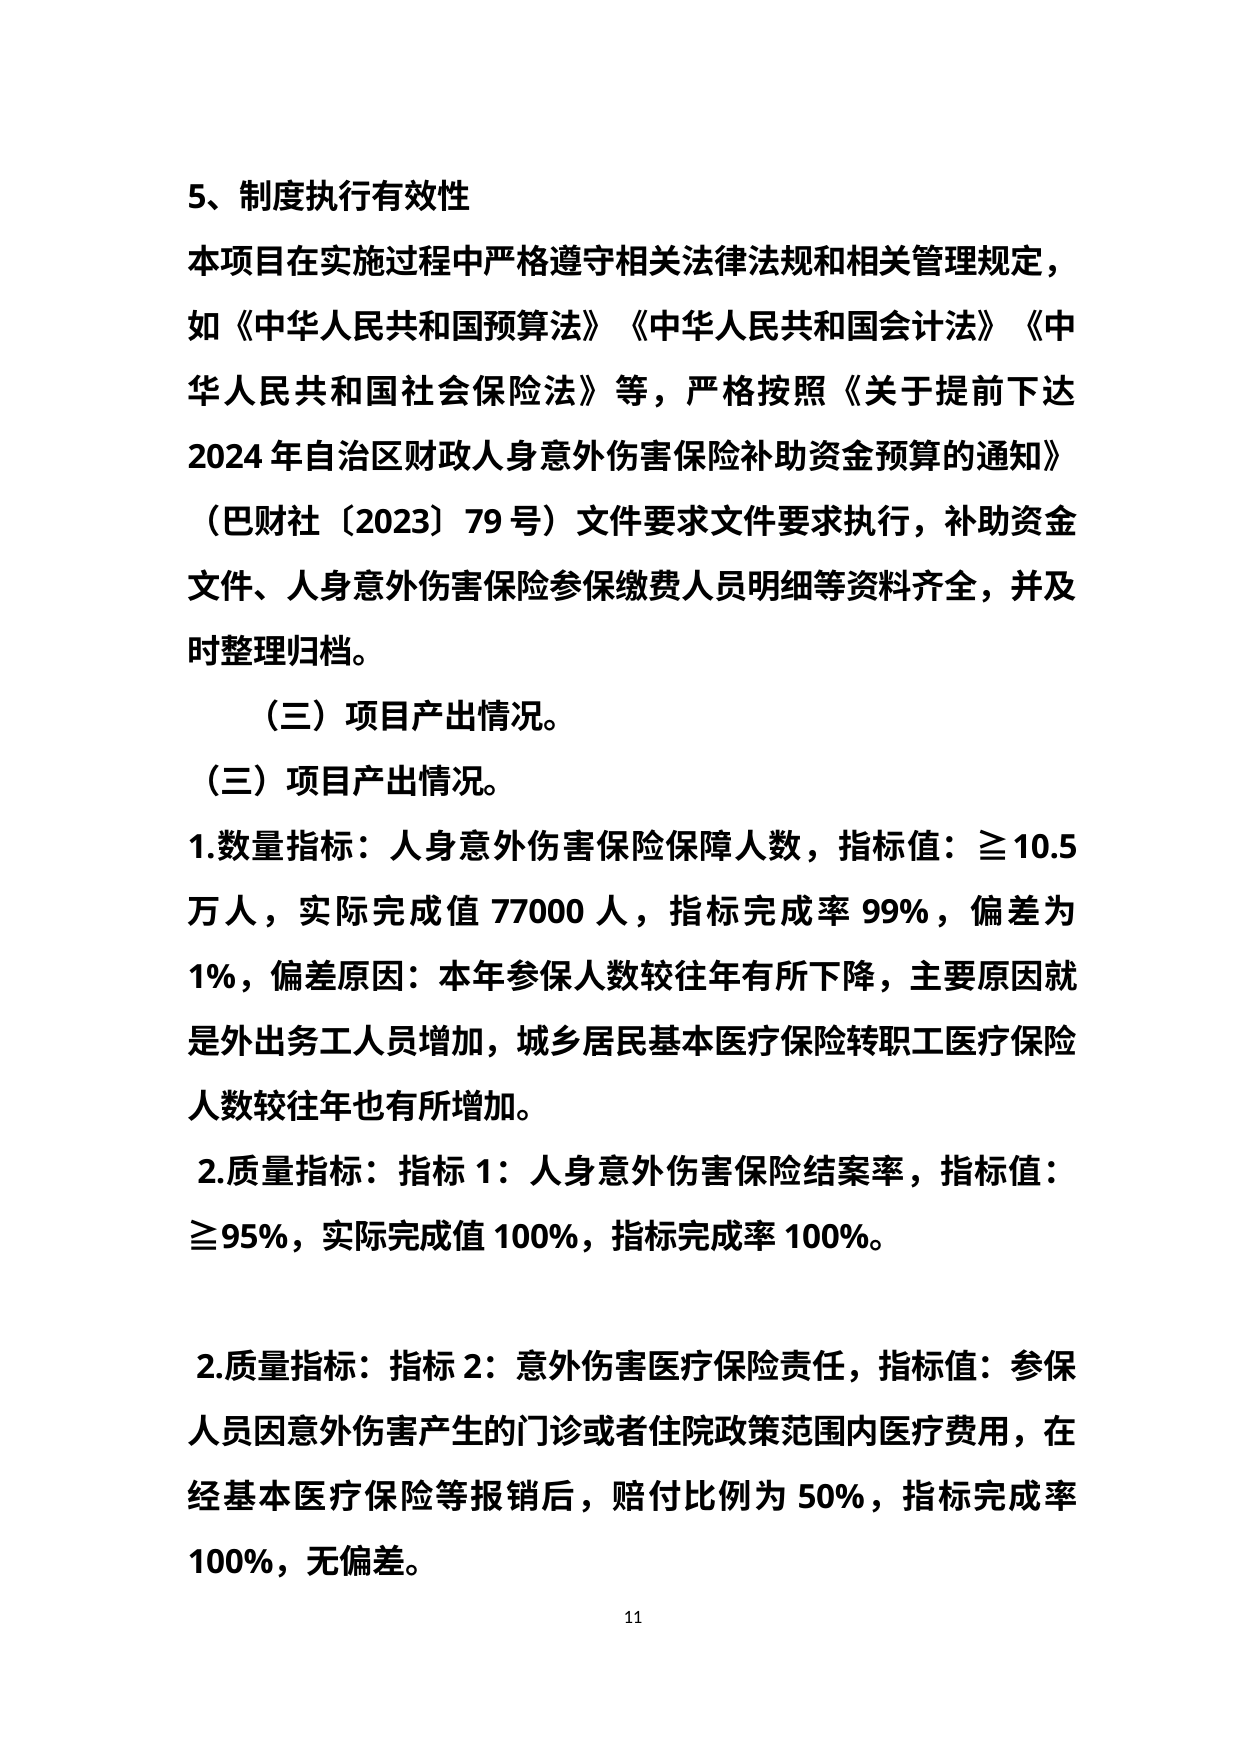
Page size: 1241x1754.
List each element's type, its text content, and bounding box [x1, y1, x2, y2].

text （三）项目产出情况。 [187, 682, 1078, 747]
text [187, 162, 1078, 682]
